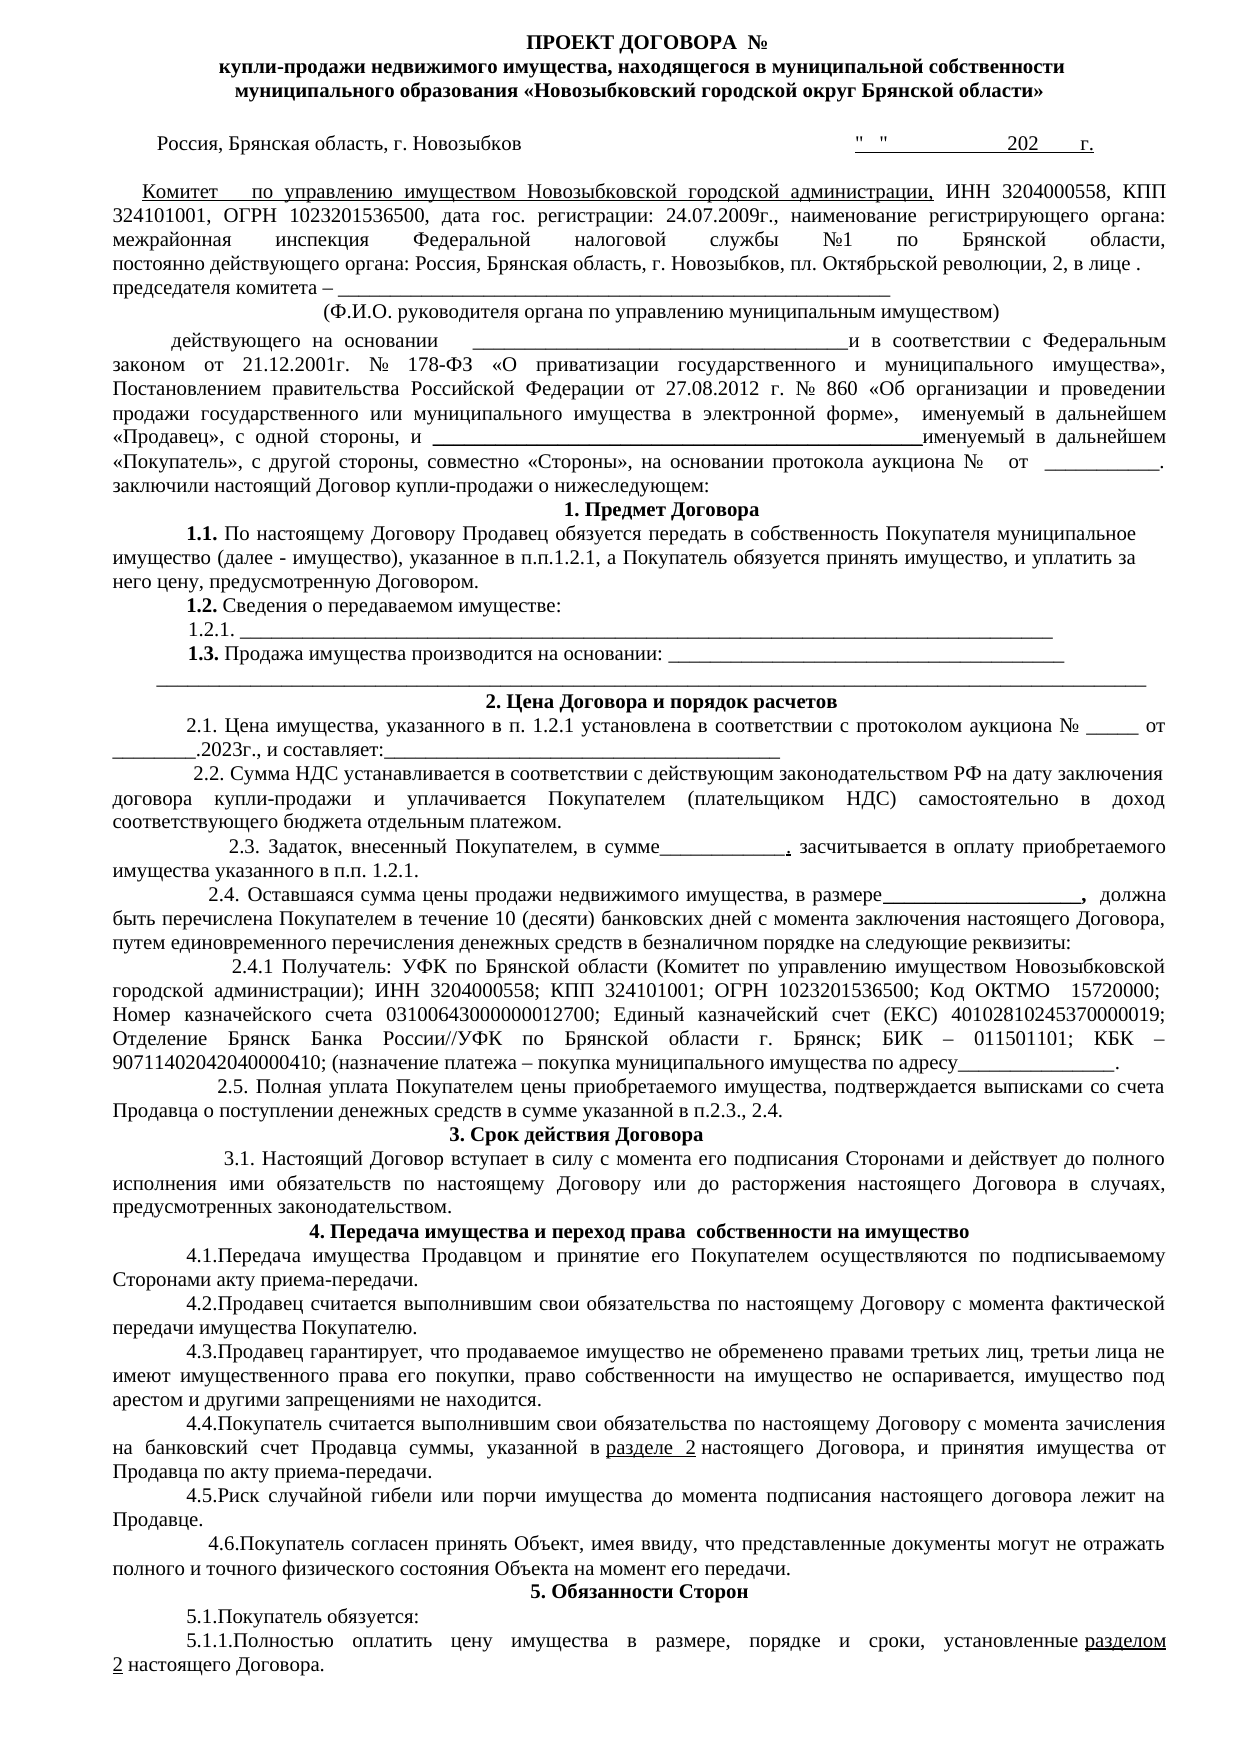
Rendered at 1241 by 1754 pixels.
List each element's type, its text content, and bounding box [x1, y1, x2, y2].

text Россия, Брянская область, г. Новозыбков " " 202 г. [157, 131, 1166, 155]
text ПРОЕКТ ДОГОВОРА № [112, 29, 1166, 54]
text 2.4. Оставшаяся сумма цены продажи недвижимого имущества, в размере___________________, должна быть перечислена Покупателем в течение 10 (десяти) банковских дней с момента заключения настоящего Договора, путем единовременного перечисления денежных средств в безналичном порядке на следующие реквизиты: [112, 882, 1166, 954]
text 2.5. Полная уплата Покупателем цены приобретаемого имущества, подтверждается выписками со счета Продавца о поступлении денежных средств в сумме указанной в п.2.3., 2.4. [112, 1074, 1166, 1122]
text 4. Передача имущества и переход права собственности на имущество [112, 1218, 1166, 1243]
text 2.3. Задаток, внесенный Покупателем, в сумме____________. засчитывается в оплату приобретаемого имущества указанного в п.п. 1.2.1. [38, 833, 1166, 882]
text 4.2.Продавец считается выполнившим свои обязательства по настоящему Договору с момента фактической передачи имущества Покупателю. [112, 1291, 1166, 1339]
text 2.2. Сумма НДС устанавливается в соответствии с действующим законодательством РФ на дату заключения договора купли-продажи и уплачивается Покупателем (плательщиком НДС) самостоятельно в доход соответствующего бюджета отдельным платежом. [112, 761, 1166, 833]
text 1.2. Сведения о передаваемом имуществе: [112, 593, 1137, 617]
text 2. Цена Договора и порядок расчетов [157, 689, 1166, 713]
text 3.1. Настоящий Договор вступает в силу с момента его подписания Сторонами и действует до полного исполнения ими обязательств по настоящему Договору или до расторжения настоящего Договора в случаях, предусмотренных законодательством. [112, 1146, 1166, 1218]
text _______________________________________________________________________________________________ [112, 665, 1166, 689]
text 2.4.1 Получатель: УФК по Брянской области (Комитет по управлению имуществом Новозыбковской городской администрации); ИНН 3204000558; КПП 324101001; ОГРН 1023201536500; Код ОКТМО 15720000; Номер казначейского счета 03100643000000012700; Единый казначейский счет (ЕКС) 40102810245370000019; Отделение Брянск Банка России//УФК по Брянской области г. Брянск; БИК – 011501101; КБК – 90711402042040000410; (назначение платежа – покупка муниципального имущества по адресу_______________. [112, 954, 1166, 1074]
text 4.4.Покупатель считается выполнившим свои обязательства по настоящему Договору с момента зачисления на банковский счет Продавца суммы, указанной в разделе 2 настоящего Договора, и принятия имущества от Продавца по акту приема-передачи. [112, 1411, 1166, 1483]
text купли-продажи недвижимого имущества, находящегося в муниципальной собственности [112, 54, 1166, 78]
text 4.6.Покупатель согласен принять Объект, имея ввиду, что представленные документы могут не отражать полного и точного физического состояния Объекта на момент его передачи. [112, 1531, 1166, 1579]
text 1. Предмет Договора [157, 497, 1166, 521]
text 1.3. Продажа имущества производится на основании: ______________________________________ [112, 641, 1166, 665]
text 4.3.Продавец гарантирует, что продаваемое имущество не обременено правами третьих лиц, третьи лица не имеют имущественного права его покупки, право собственности на имущество не оспаривается, имущество под арестом и другими запрещениями не находится. [112, 1339, 1166, 1411]
text (Ф.И.О. руководителя органа по управлению муниципальным имуществом) [157, 299, 1166, 323]
text 4.1.Передача имущества Продавцом и принятие его Покупателем осуществляются по подписываемому Сторонами акту приема-передачи. [112, 1243, 1166, 1291]
text 3. Срок действия Договора [142, 1122, 1166, 1146]
text 1.1. По настоящему Договору Продавец обязуется передать в собственность Покупателя муниципальное имущество (далее - имущество), указанное в п.п.1.2.1, а Покупатель обязуется принять имущество, и уплатить за него цену, предусмотренную Договором. [112, 521, 1137, 593]
text 5.1.Покупатель обязуется: [112, 1603, 1166, 1628]
text Комитет по управлению имуществом Новозыбковской городской администрации, ИНН 3204000558, КПП 324101001, ОГРН 1023201536500, дата гос. регистрации: 24.07.2009г., наименование регистрирующего органа: межрайонная инспекция Федеральной налоговой службы №1 по Брянской области, постоянно действующего органа: Россия, Брянская область, г. Новозыбков, пл. Октябрьской революции, 2, в лице . председателя комитета – _____________________________________________________ [112, 179, 1166, 299]
text 1.2.1. ______________________________________________________________________________ [112, 617, 1166, 641]
text муниципального образования «Новозыбковский городской округ Брянской области» [112, 78, 1166, 102]
text 5.1.1.Полностью оплатить цену имущества в размере, порядке и сроки, установленные разделом 2 настоящего Договора. [112, 1628, 1166, 1676]
text 2.1. Цена имущества, указанного в п. 1.2.1 установлена в соответствии с протоколом аукциона № _____ от ________.2023г., и составляет:______________________________________ [112, 713, 1166, 761]
text 5. Обязанности Сторон [112, 1579, 1166, 1603]
text действующего на основании ____________________________________и в соответствии с Федеральным законом от 21.12.2001г. № 178-ФЗ «О приватизации государственного и муниципального имущества», Постановлением правительства Российской Федерации от 27.08.2012 г. № 860 «Об организации и проведении продажи государственного или муниципального имущества в электронной форме», именуемый в дальнейшем «Продавец», с одной стороны, и _______________________________________________именуемый в дальнейшем «Покупатель», с другой стороны, совместно «Стороны», на основании протокола аукциона № от ___________. заключили настоящий Договор купли-продажи о нижеследующем: [112, 328, 1166, 497]
text 4.5.Риск случайной гибели или порчи имущества до момента подписания настоящего договора лежит на Продавце. [112, 1483, 1166, 1531]
